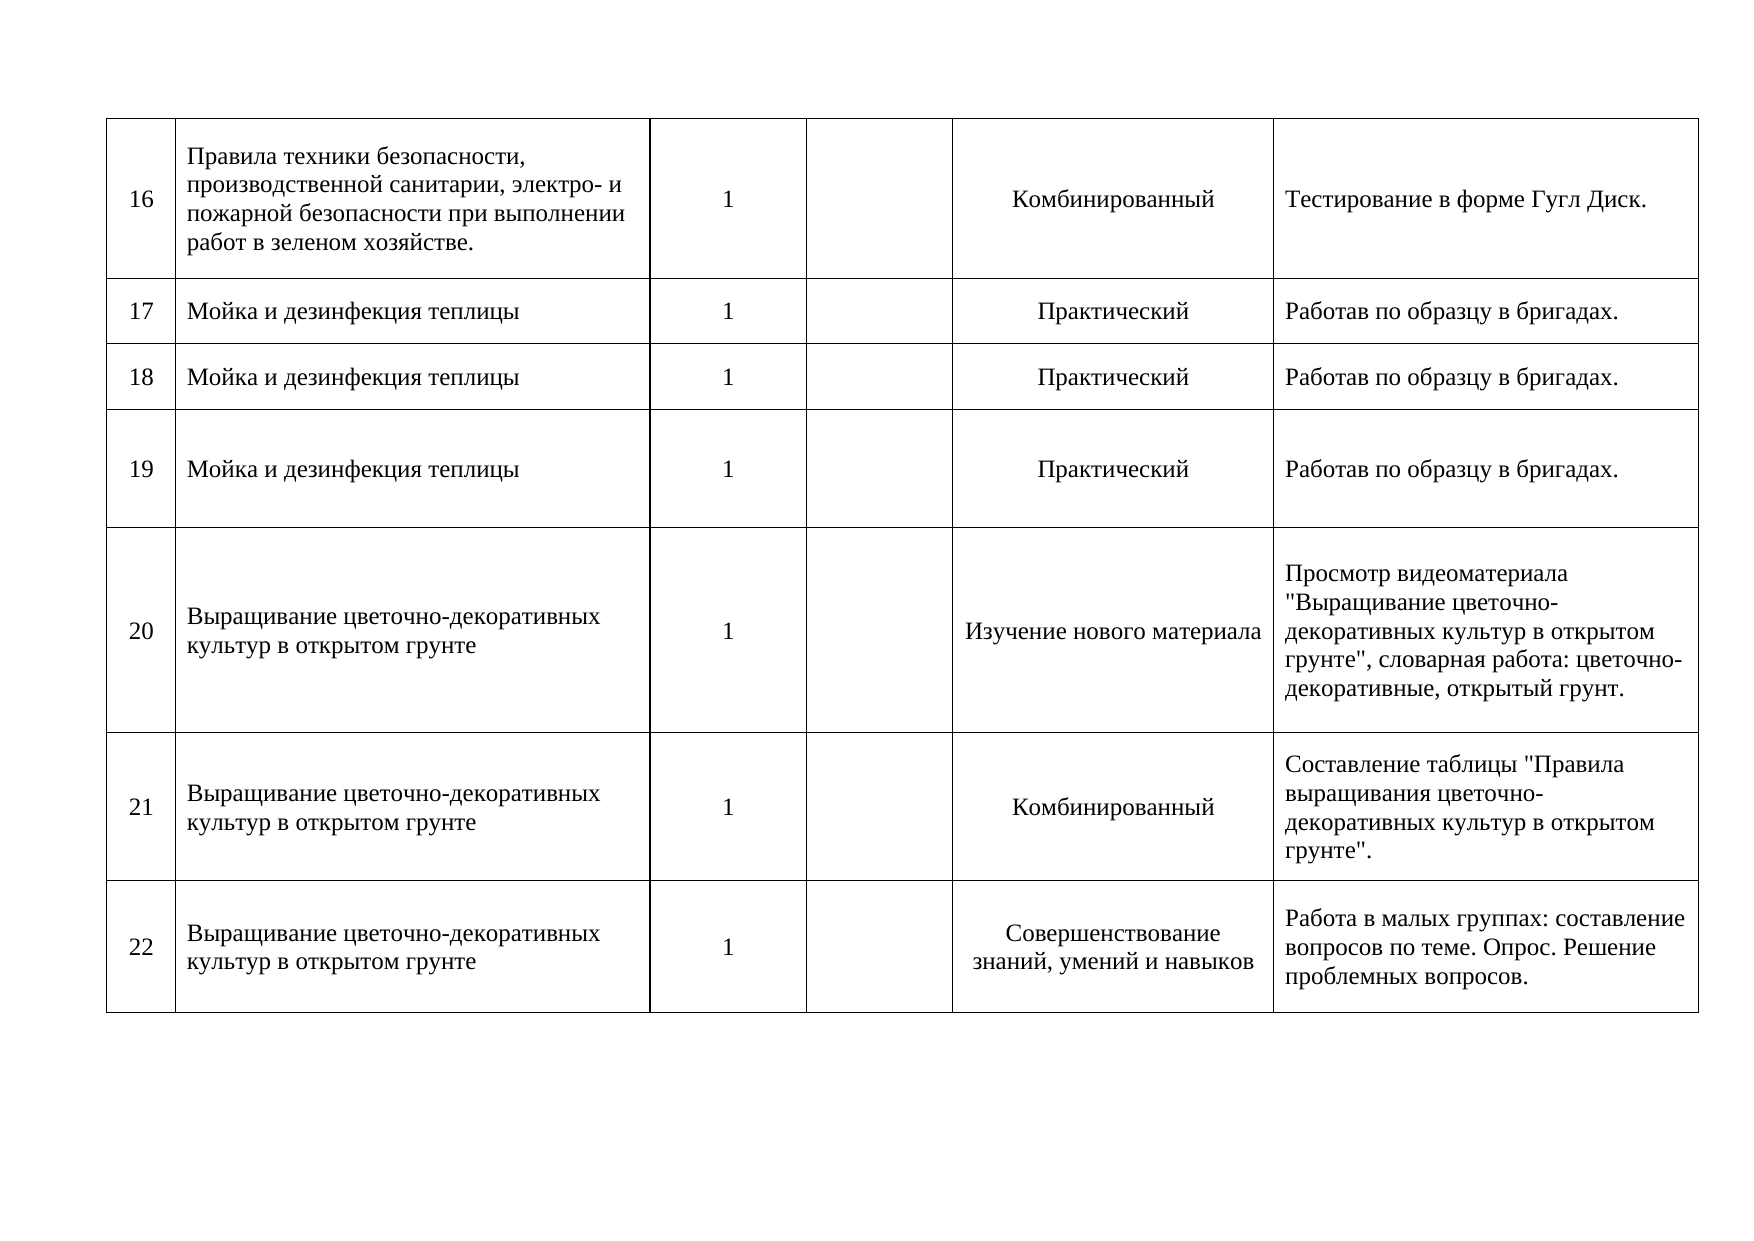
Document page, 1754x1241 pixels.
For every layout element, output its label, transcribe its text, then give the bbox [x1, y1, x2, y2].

table_cell 1 [651, 344, 806, 409]
table_cell Выращивание цветочно-декоративных культур в открытом грунте [176, 733, 649, 880]
table_cell Работа в малых группах: составление вопросов по теме. Опрос. Решение проблемных вопросов. [1274, 881, 1698, 1012]
table_cell Совершенствование знаний, умений и навыков [953, 881, 1273, 1012]
table_cell 1 [651, 528, 806, 732]
table_cell 1 [651, 119, 806, 277]
table_cell 21 [107, 733, 175, 880]
table_cell Изучение нового материала [953, 528, 1273, 732]
table_cell Комбинированный [953, 733, 1273, 880]
table_cell Практический [953, 279, 1273, 343]
table_cell Выращивание цветочно-декоративных культур в открытом грунте [176, 528, 649, 732]
table_cell [807, 119, 952, 277]
table_cell Мойка и дезинфекция теплицы [176, 410, 649, 527]
table_cell Правила техники безопасности, производственной санитарии, электро- и пожарной безопасности при выполнении работ в зеленом хозяйстве. [176, 119, 649, 277]
table_cell 17 [107, 279, 175, 343]
table_cell [807, 410, 952, 527]
table_cell Практический [953, 344, 1273, 409]
table_cell Просмотр видеоматериала "Выращивание цветочно-декоративных культур в открытом грунте", словарная работа: цветочно-декоративные, открытый грунт. [1274, 528, 1698, 732]
table_cell [807, 344, 952, 409]
table_cell 20 [107, 528, 175, 732]
table_cell [807, 733, 952, 880]
table_cell 1 [651, 881, 806, 1012]
table_cell Работав по образцу в бригадах. [1274, 279, 1698, 343]
table_cell Работав по образцу в бригадах. [1274, 410, 1698, 527]
table_cell 18 [107, 344, 175, 409]
table_cell Мойка и дезинфекция теплицы [176, 344, 649, 409]
table_cell Тестирование в форме Гугл Диск. [1274, 119, 1698, 277]
table_cell 1 [651, 279, 806, 343]
table_cell Составление таблицы "Правила выращивания цветочно-декоративных культур в открытом грунте". [1274, 733, 1698, 880]
table_cell [807, 881, 952, 1012]
table_cell Практический [953, 410, 1273, 527]
table_cell [807, 528, 952, 732]
table_cell [807, 279, 952, 343]
table_cell Работав по образцу в бригадах. [1274, 344, 1698, 409]
table_cell 19 [107, 410, 175, 527]
table_cell Комбинированный [953, 119, 1273, 277]
table_cell 22 [107, 881, 175, 1012]
table_cell 1 [651, 410, 806, 527]
table_cell Мойка и дезинфекция теплицы [176, 279, 649, 343]
table_cell 16 [107, 119, 175, 277]
table_cell Выращивание цветочно-декоративных культур в открытом грунте [176, 881, 649, 1012]
table_cell 1 [651, 733, 806, 880]
